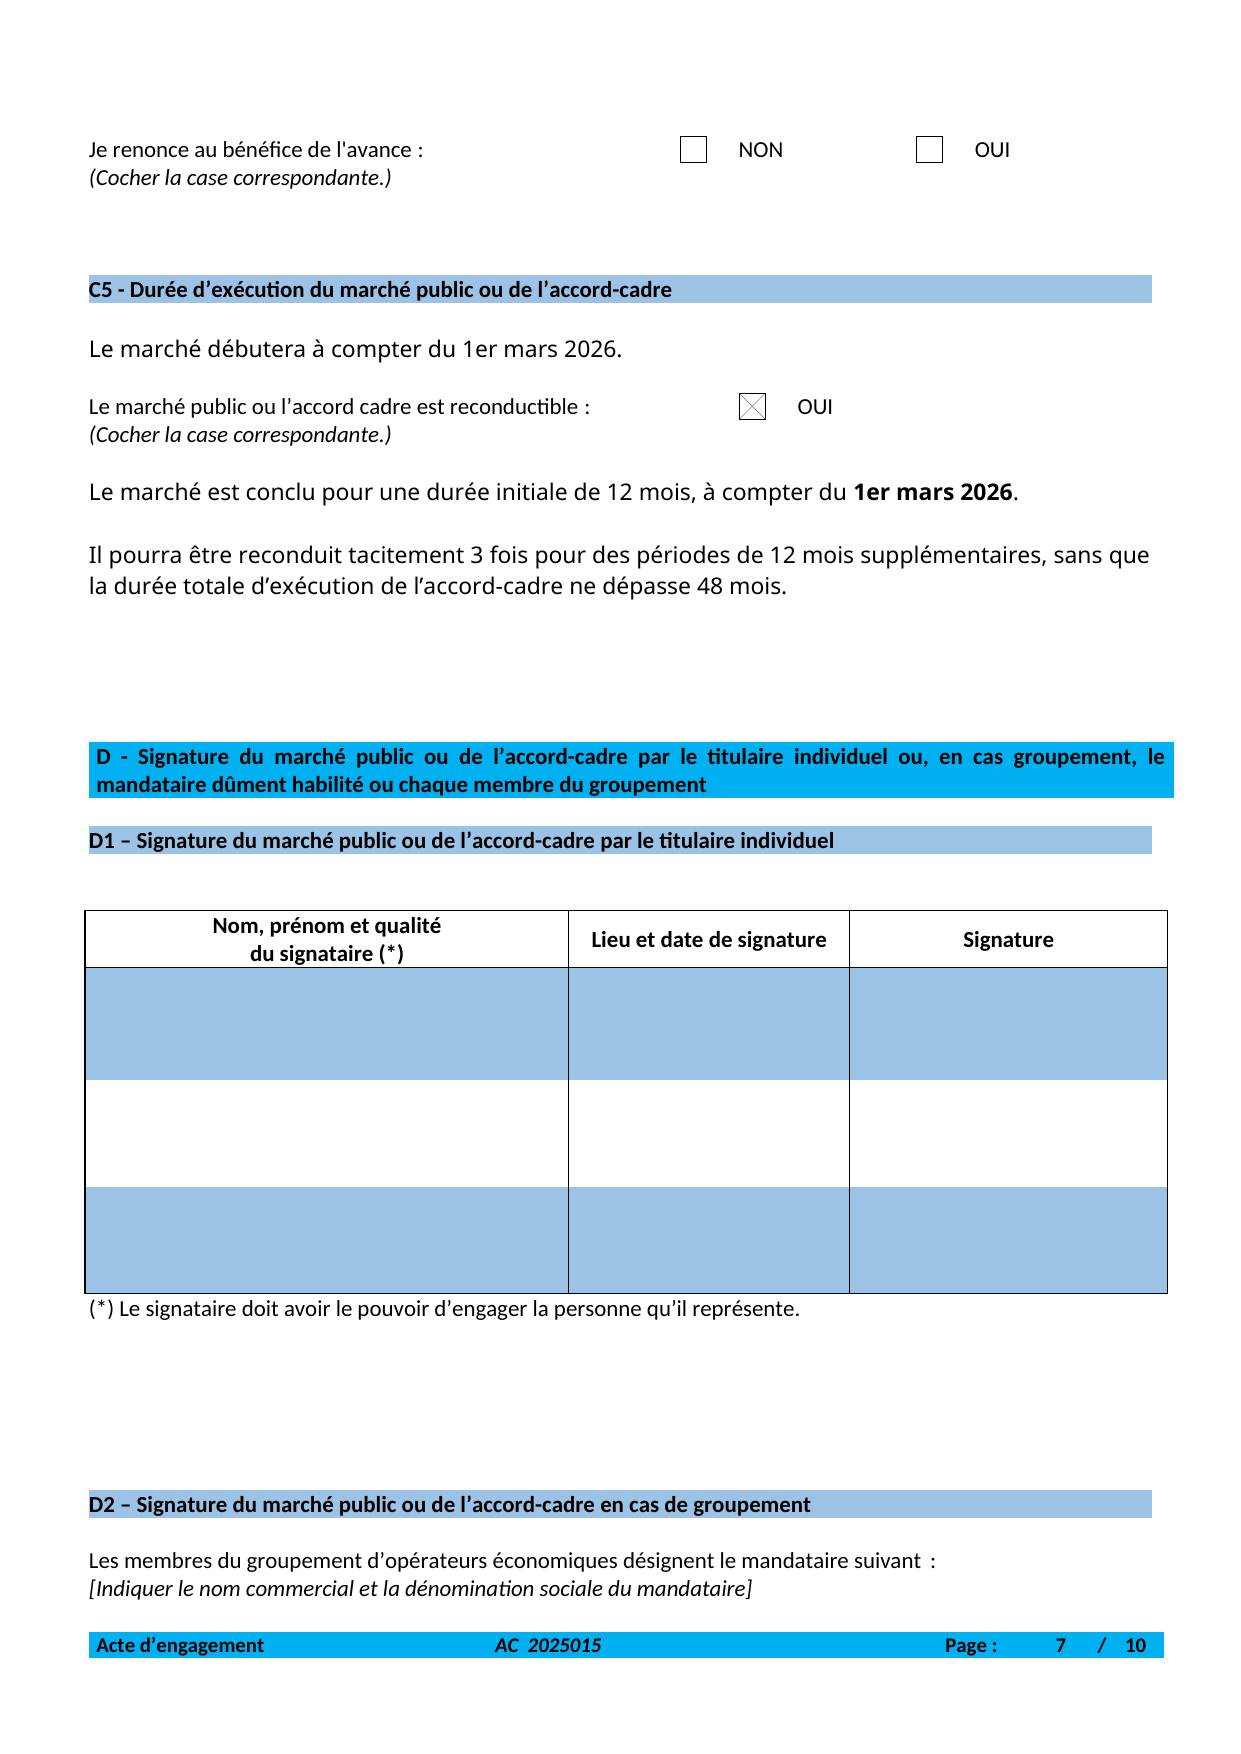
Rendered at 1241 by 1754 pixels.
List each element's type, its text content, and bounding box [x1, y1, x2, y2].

table_cell [569, 1080, 849, 1187]
table_cell [850, 1187, 1167, 1293]
table_header Signature [850, 911, 1167, 967]
subtitle D2 – Signature du marché public ou de l’accord-cadre en cas de groupement [89, 1490, 1152, 1518]
text Le marché public ou l’accord cadre est reconductible : OUI [89, 392, 1152, 420]
table_cell [86, 1187, 568, 1293]
text Il pourra être reconduit tacitement 3 fois pour des périodes de 12 mois supplémentaires, sans que la durée totale d’exécution de l’accord-cadre ne dépasse 48 mois. [89, 539, 1152, 601]
subtitle D1 – Signature du marché public ou de l’accord-cadre par le titulaire individuel [89, 826, 1152, 854]
table_cell [86, 968, 568, 1080]
subtitle C5 - Durée d’exécution du marché public ou de l’accord-cadre [89, 275, 1152, 303]
text (Cocher la case correspondante.) [89, 163, 1152, 191]
text Je renonce au bénéfice de l'avance : NON OUI [89, 135, 1152, 163]
table_header Nom, prénom et qualité du signataire (*) [86, 911, 568, 967]
table_cell [850, 1080, 1167, 1187]
text Le marché débutera à compter du 1er mars 2026. [89, 333, 1152, 364]
table_cell [86, 1080, 568, 1187]
text (Cocher la case correspondante.) [89, 420, 1152, 448]
text [Indiquer le nom commercial et la dénomination sociale du mandataire] [89, 1574, 1152, 1602]
table_cell [569, 968, 849, 1080]
table_cell [850, 968, 1167, 1080]
table_header D - Signature du marché public ou de l’accord-cadre par le titulaire individuel ou, en cas groupement, le mandataire dûment habilité ou chaque membre du groupement [89, 742, 1174, 798]
text Le marché est conclu pour une durée initiale de 12 mois, à compter du 1er mars 2026. [89, 476, 1152, 508]
text (*) Le signataire doit avoir le pouvoir d’engager la personne qu’il représente. [89, 1294, 1152, 1322]
table_cell [569, 1187, 849, 1293]
table_header Lieu et date de signature [569, 911, 849, 967]
text Les membres du groupement d’opérateurs économiques désignent le mandataire suivant : [89, 1546, 1152, 1574]
